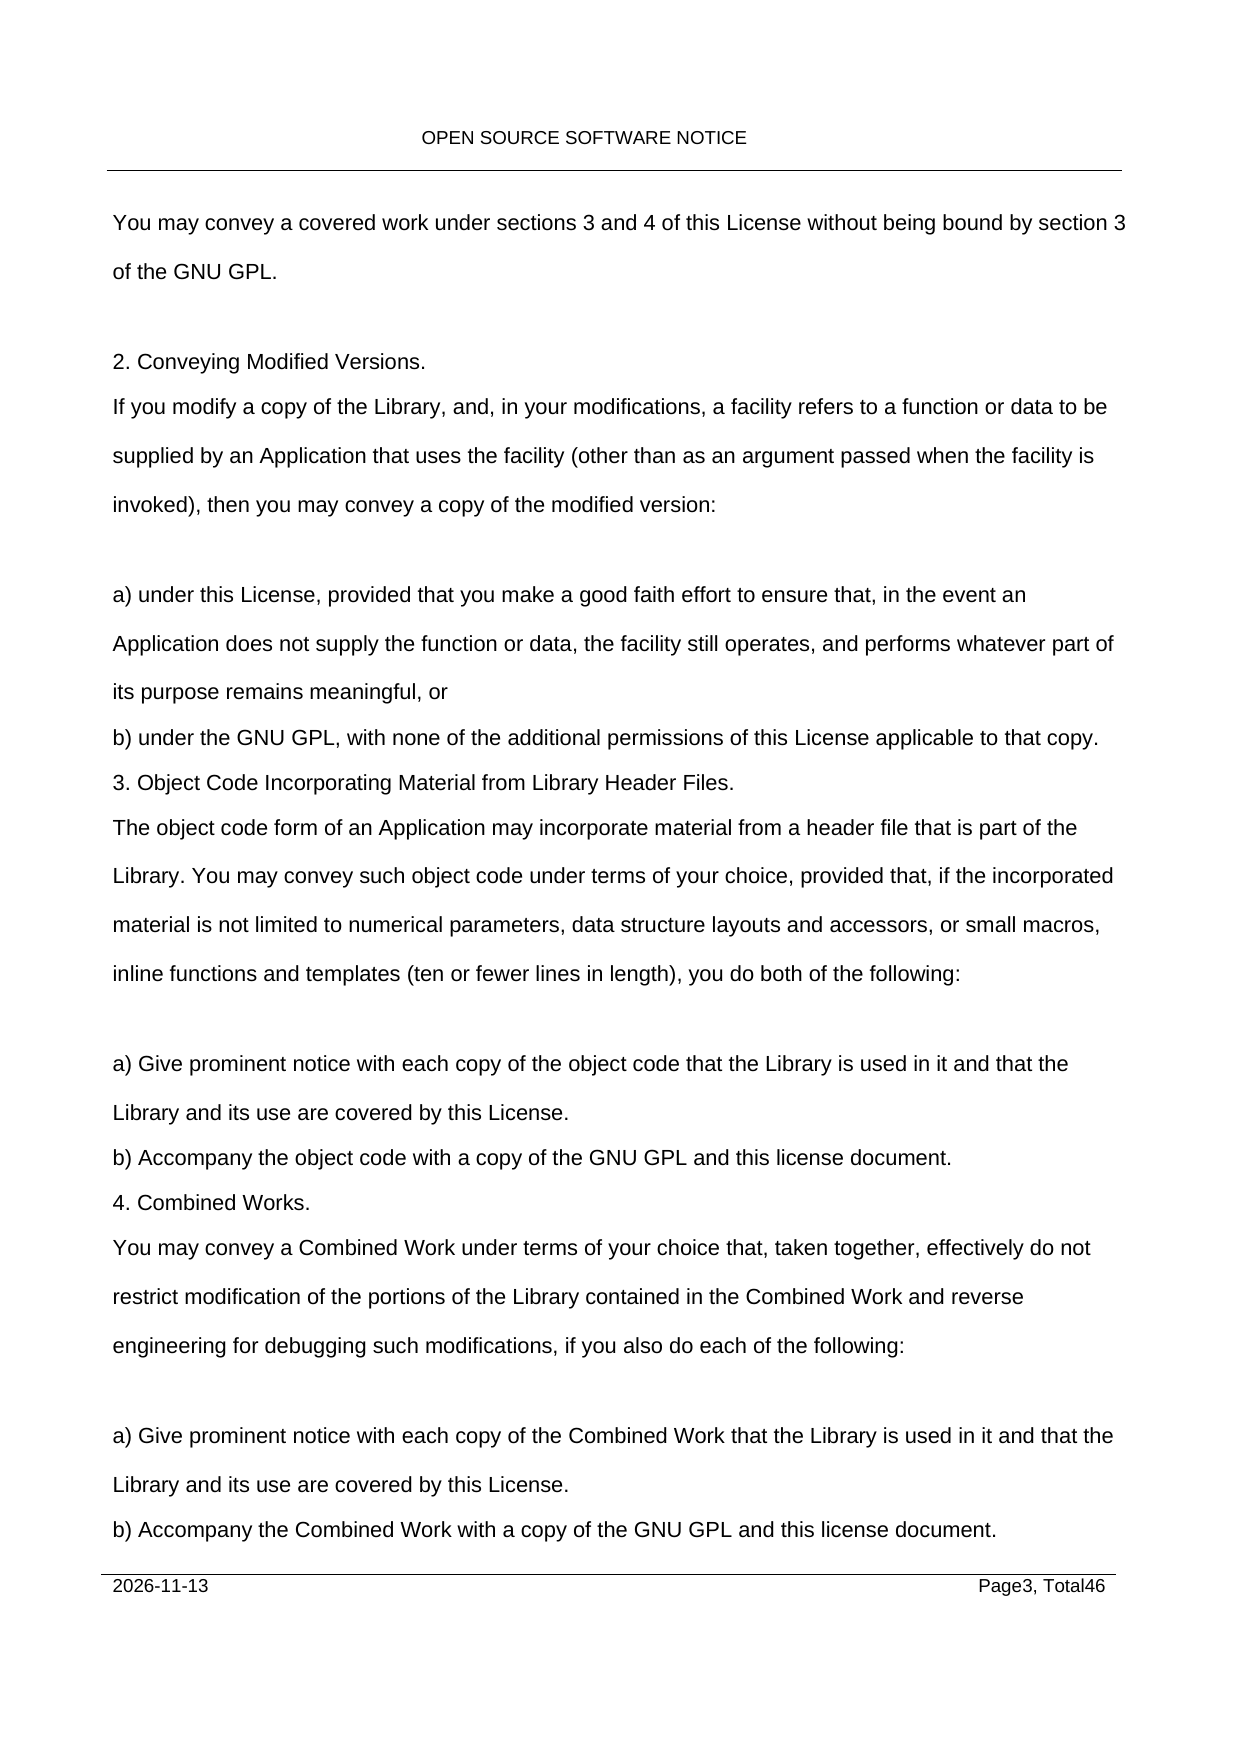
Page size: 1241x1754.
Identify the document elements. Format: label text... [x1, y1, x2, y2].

text a) Give prominent notice with each copy of the object code that the Library is used in it and that the Library and its use are covered by this License. [112, 1047, 1128, 1129]
text a) under this License, provided that you make a good faith effort to ensure that, in the event an Application does not supply the function or data, the facility still operates, and performs whatever part of its purpose remains meaningful, or [112, 578, 1128, 708]
text The object code form of an Application may incorporate material from a header file that is part of the Library. You may convey such object code under terms of your choice, provided that, if the incorporated material is not limited to numerical parameters, data structure layouts and accessors, or small macros, inline functions and templates (ten or fewer lines in length), you do both of the following: [112, 811, 1128, 990]
text 2. Conveying Modified Versions. [112, 345, 1128, 378]
text b) Accompany the object code with a copy of the GNU GPL and this license document. [112, 1141, 1128, 1174]
text b) under the GNU GPL, with none of the additional permissions of this License applicable to that copy. [112, 721, 1128, 753]
text You may convey a Combined Work under terms of your choice that, taken together, effectively do not restrict modification of the portions of the Library contained in the Combined Work and reverse engineering for debugging such modifications, if you also do each of the following: [112, 1231, 1128, 1361]
text 3. Object Code Incorporating Material from Library Header Files. [112, 766, 1128, 798]
text 4. Combined Works. [112, 1186, 1128, 1219]
text If you modify a copy of the Library, and, in your modifications, a facility refers to a function or data to be supplied by an Application that uses the facility (other than as an argument passed when the facility is invoked), then you may convey a copy of the modified version: [112, 390, 1128, 520]
text a) Give prominent notice with each copy of the Combined Work that the Library is used in it and that the Library and its use are covered by this License. [112, 1419, 1128, 1500]
text b) Accompany the Combined Work with a copy of the GNU GPL and this license document. [112, 1513, 1128, 1546]
text You may convey a covered work under sections 3 and 4 of this License without being bound by section 3 of the GNU GPL. [112, 206, 1128, 288]
